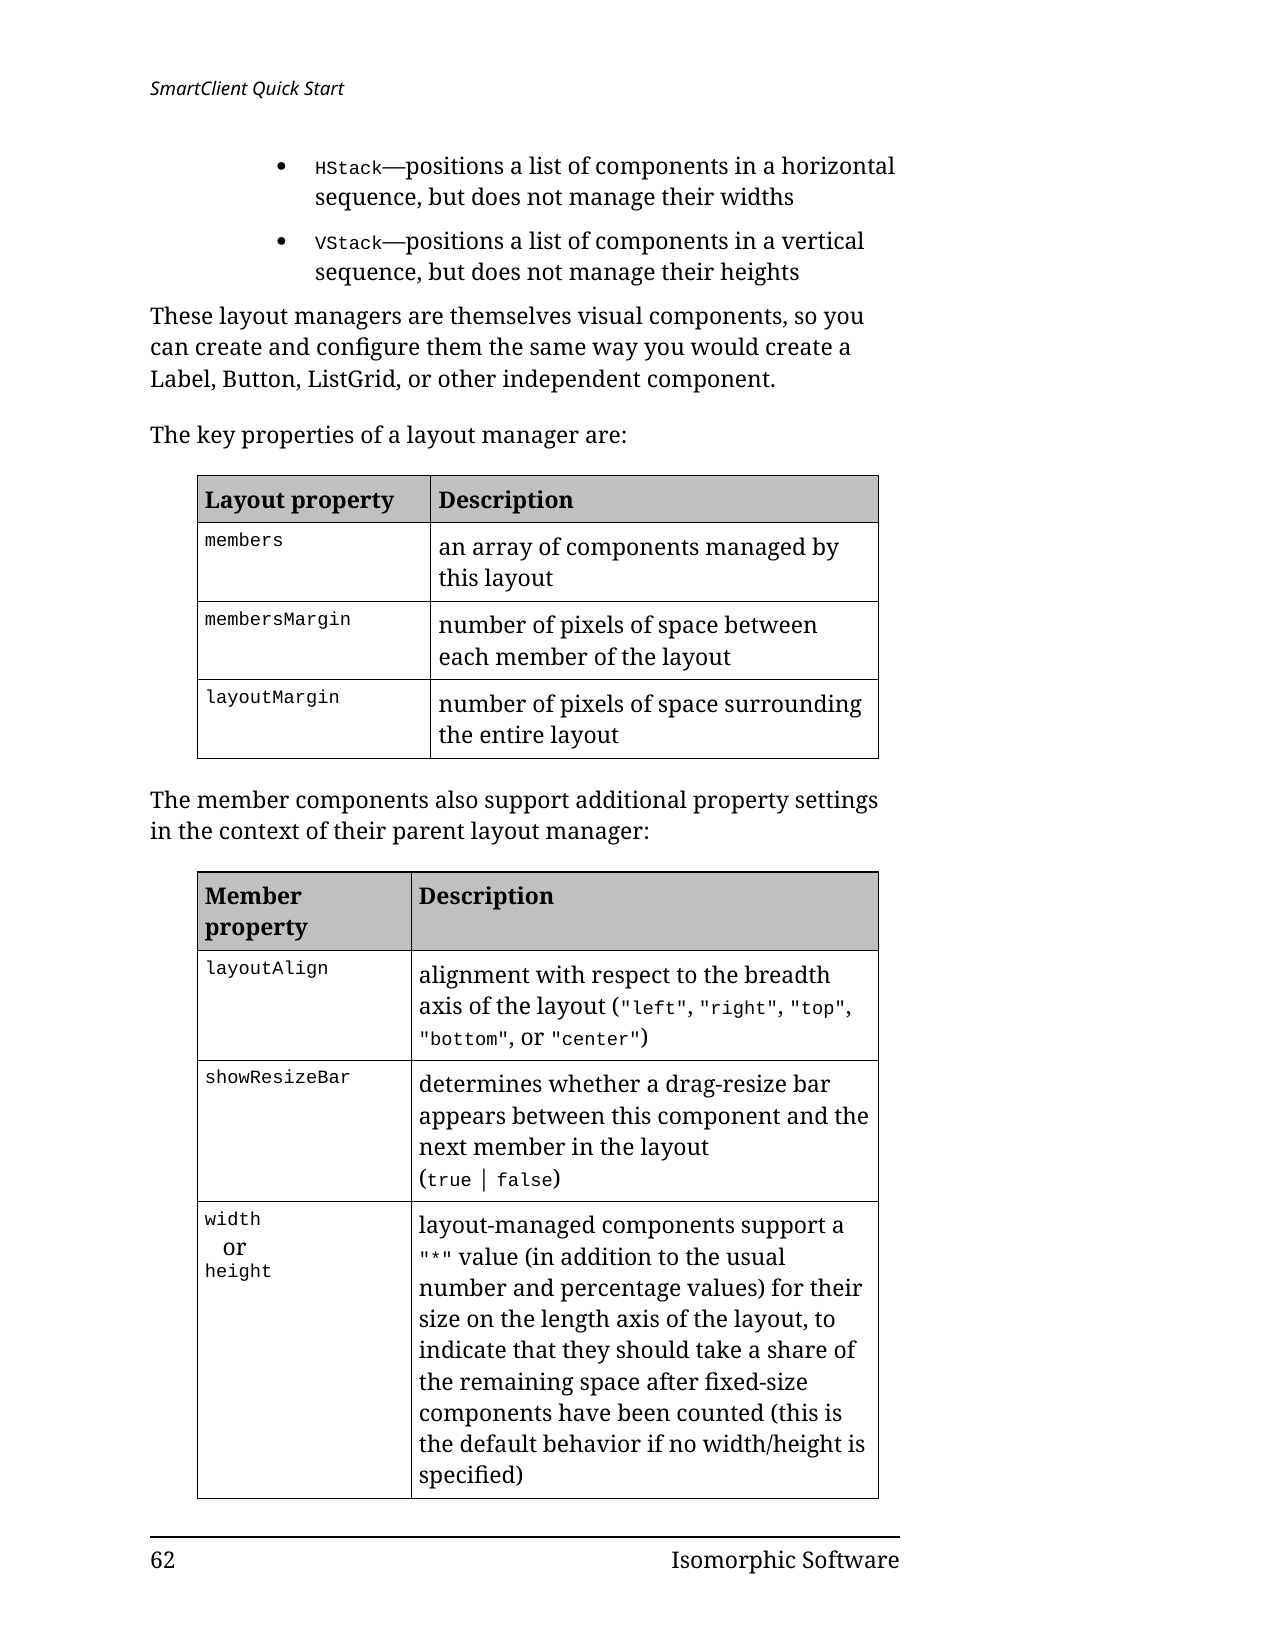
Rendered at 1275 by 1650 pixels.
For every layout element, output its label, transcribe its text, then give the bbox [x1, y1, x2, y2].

table_cell number of pixels of space between each member of the layout [431, 602, 878, 679]
table_header Layout property [198, 476, 430, 522]
table_cell an array of components managed by this layout [431, 523, 878, 601]
text The key properties of a layout manager are: [150, 419, 900, 450]
text VStack—positions a list of components in a vertical sequence, but does not manage their heights [277, 225, 900, 287]
text The member components also support additional property settings in the context of their parent layout manager: [150, 784, 900, 846]
table_cell layoutMargin [198, 680, 430, 758]
table_cell number of pixels of space surrounding the entire layout [431, 680, 878, 758]
table_header Description [412, 873, 878, 950]
table_header Member property [198, 873, 411, 950]
table_cell membersMargin [198, 602, 430, 679]
table_cell layout-managed components support a "*" value (in addition to the usual number and percentage values) for their size on the length axis of the layout, to indicate that they should take a share of the remaining space after fixed-size components have been counted (this is the default behavior if no width/height is specified) [412, 1202, 878, 1498]
table_cell members [198, 523, 430, 601]
text These layout managers are themselves visual components, so you can create and configure them the same way you would create a Label, Button, ListGrid, or other independent component. [150, 300, 900, 394]
table_header Description [431, 476, 878, 522]
table_cell width or height [198, 1202, 411, 1498]
table_cell layoutAlign [198, 951, 411, 1060]
table_cell showResizeBar [198, 1061, 411, 1201]
table_cell determines whether a drag-resize bar appears between this component and the next member in the layout (true | false) [412, 1061, 878, 1201]
text HStack—positions a list of components in a horizontal sequence, but does not manage their widths [277, 150, 900, 212]
table_cell alignment with respect to the breadth axis of the layout ("left", "right", "top", "bottom", or "center") [412, 951, 878, 1060]
